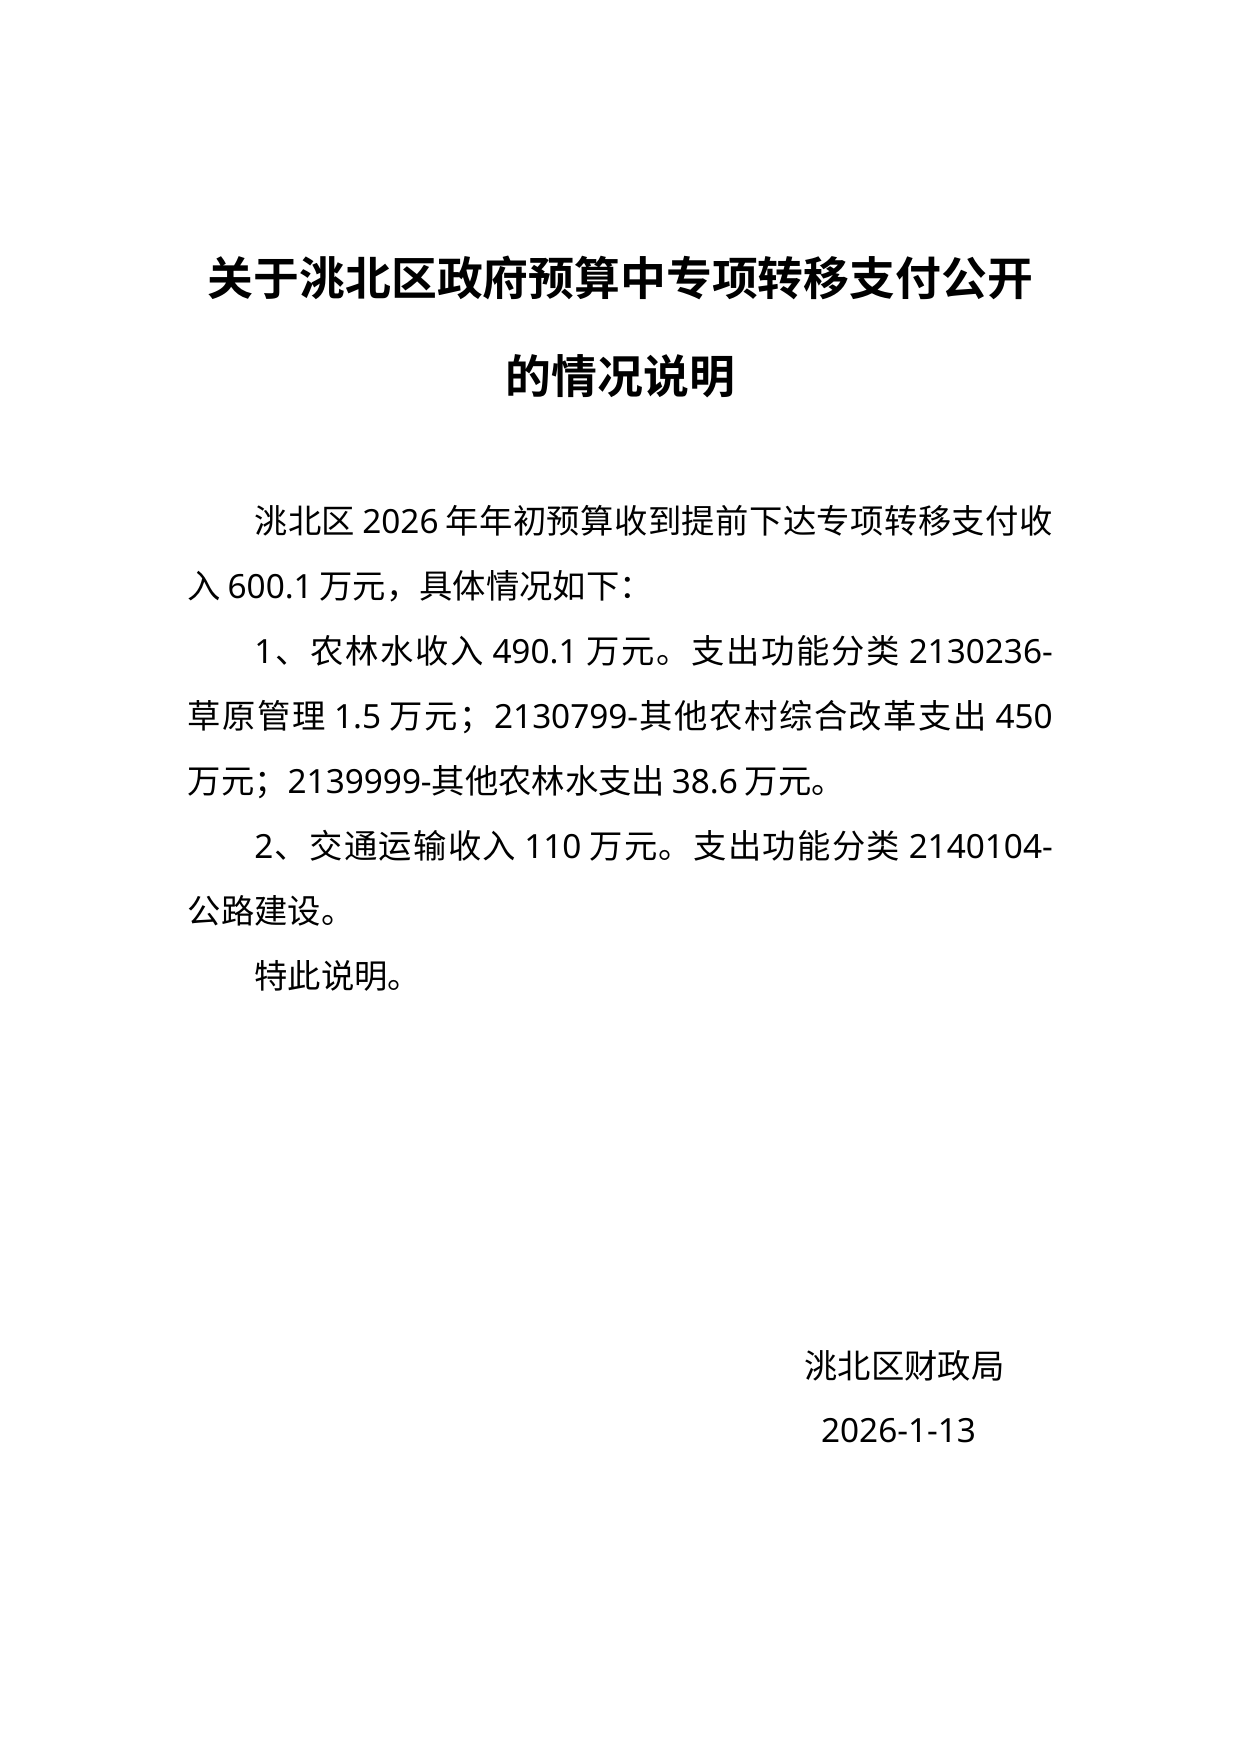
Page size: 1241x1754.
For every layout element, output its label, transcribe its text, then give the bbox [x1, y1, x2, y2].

list 1、农林水收入490.1万元。支出功能分类2130236-草原管理1.5万元；2130799-其他农村综合改革支出450万元；2139999-其他农林水支出38.6万元。 [187, 617, 1053, 812]
text 关于洮北区政府预算中专项转移支付公开的情况说明 [187, 227, 1053, 422]
text 2026-1-13 [187, 1397, 1053, 1462]
text 洮北区财政局 [187, 1332, 1053, 1397]
text 洮北区2026年年初预算收到提前下达专项转移支付收入600.1万元，具体情况如下： [187, 487, 1053, 617]
text 特此说明。 [187, 942, 1053, 1007]
list 2、交通运输收入110万元。支出功能分类2140104-公路建设。 [187, 812, 1053, 942]
